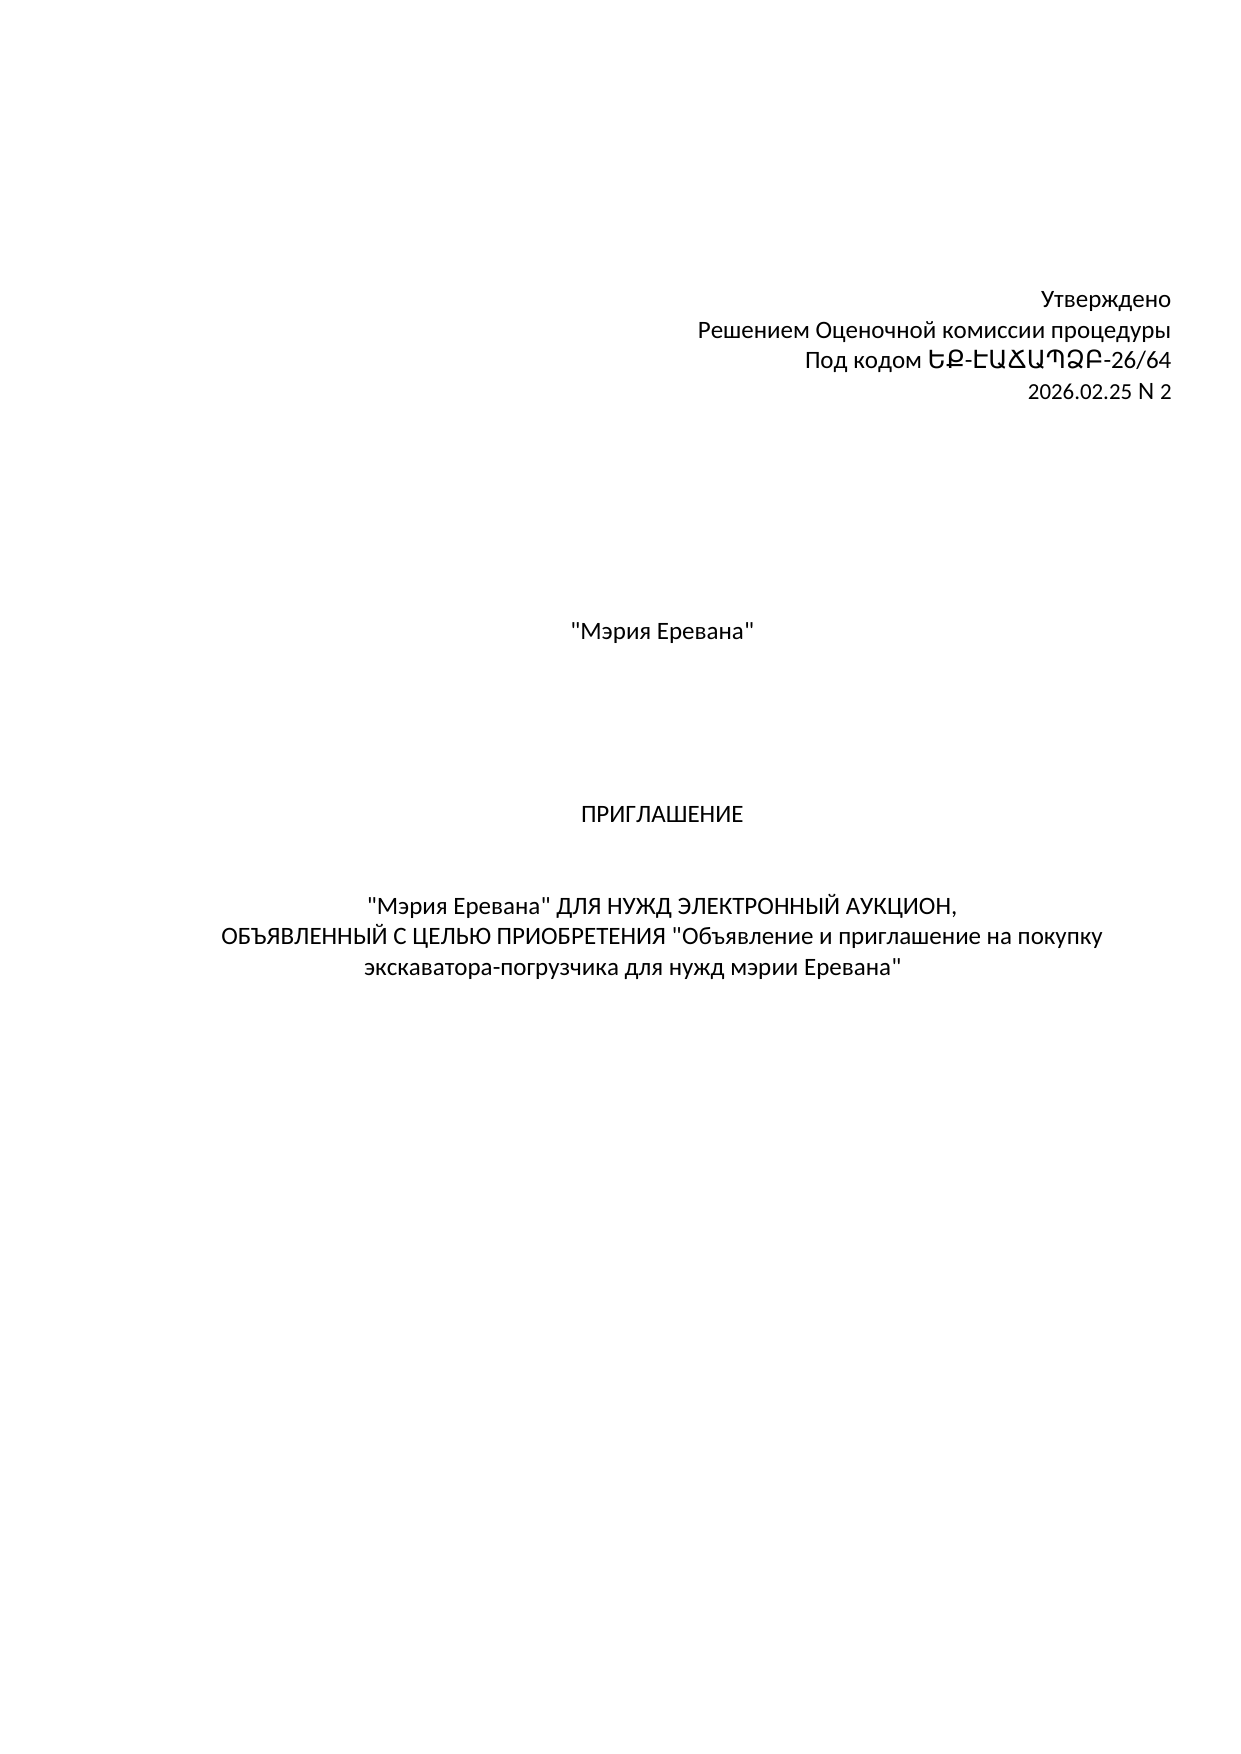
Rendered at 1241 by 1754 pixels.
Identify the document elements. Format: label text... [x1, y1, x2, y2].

text ПРИГЛАШЕНИЕ [94, 798, 1171, 829]
text Утверждено [94, 283, 1171, 314]
text 2026.02.25 N 2 [94, 375, 1171, 405]
text Под кодом ԵՔ-ԷԱՃԱՊՁԲ-26/64 [94, 344, 1171, 375]
text "Мэрия Еревана" ДЛЯ НУЖД ЭЛЕКТРОННЫЙ АУКЦИОН, [94, 890, 1171, 921]
text "Мэрия Еревана" [94, 615, 1171, 646]
text Решением Оценочной комиссии процедуры [94, 314, 1171, 344]
text ОБЪЯВЛЕННЫЙ С ЦЕЛЬЮ ПРИОБРЕТЕНИЯ "Объявление и приглашение на покупку экскаватора-погрузчика для нужд мэрии Еревана" [94, 921, 1171, 982]
